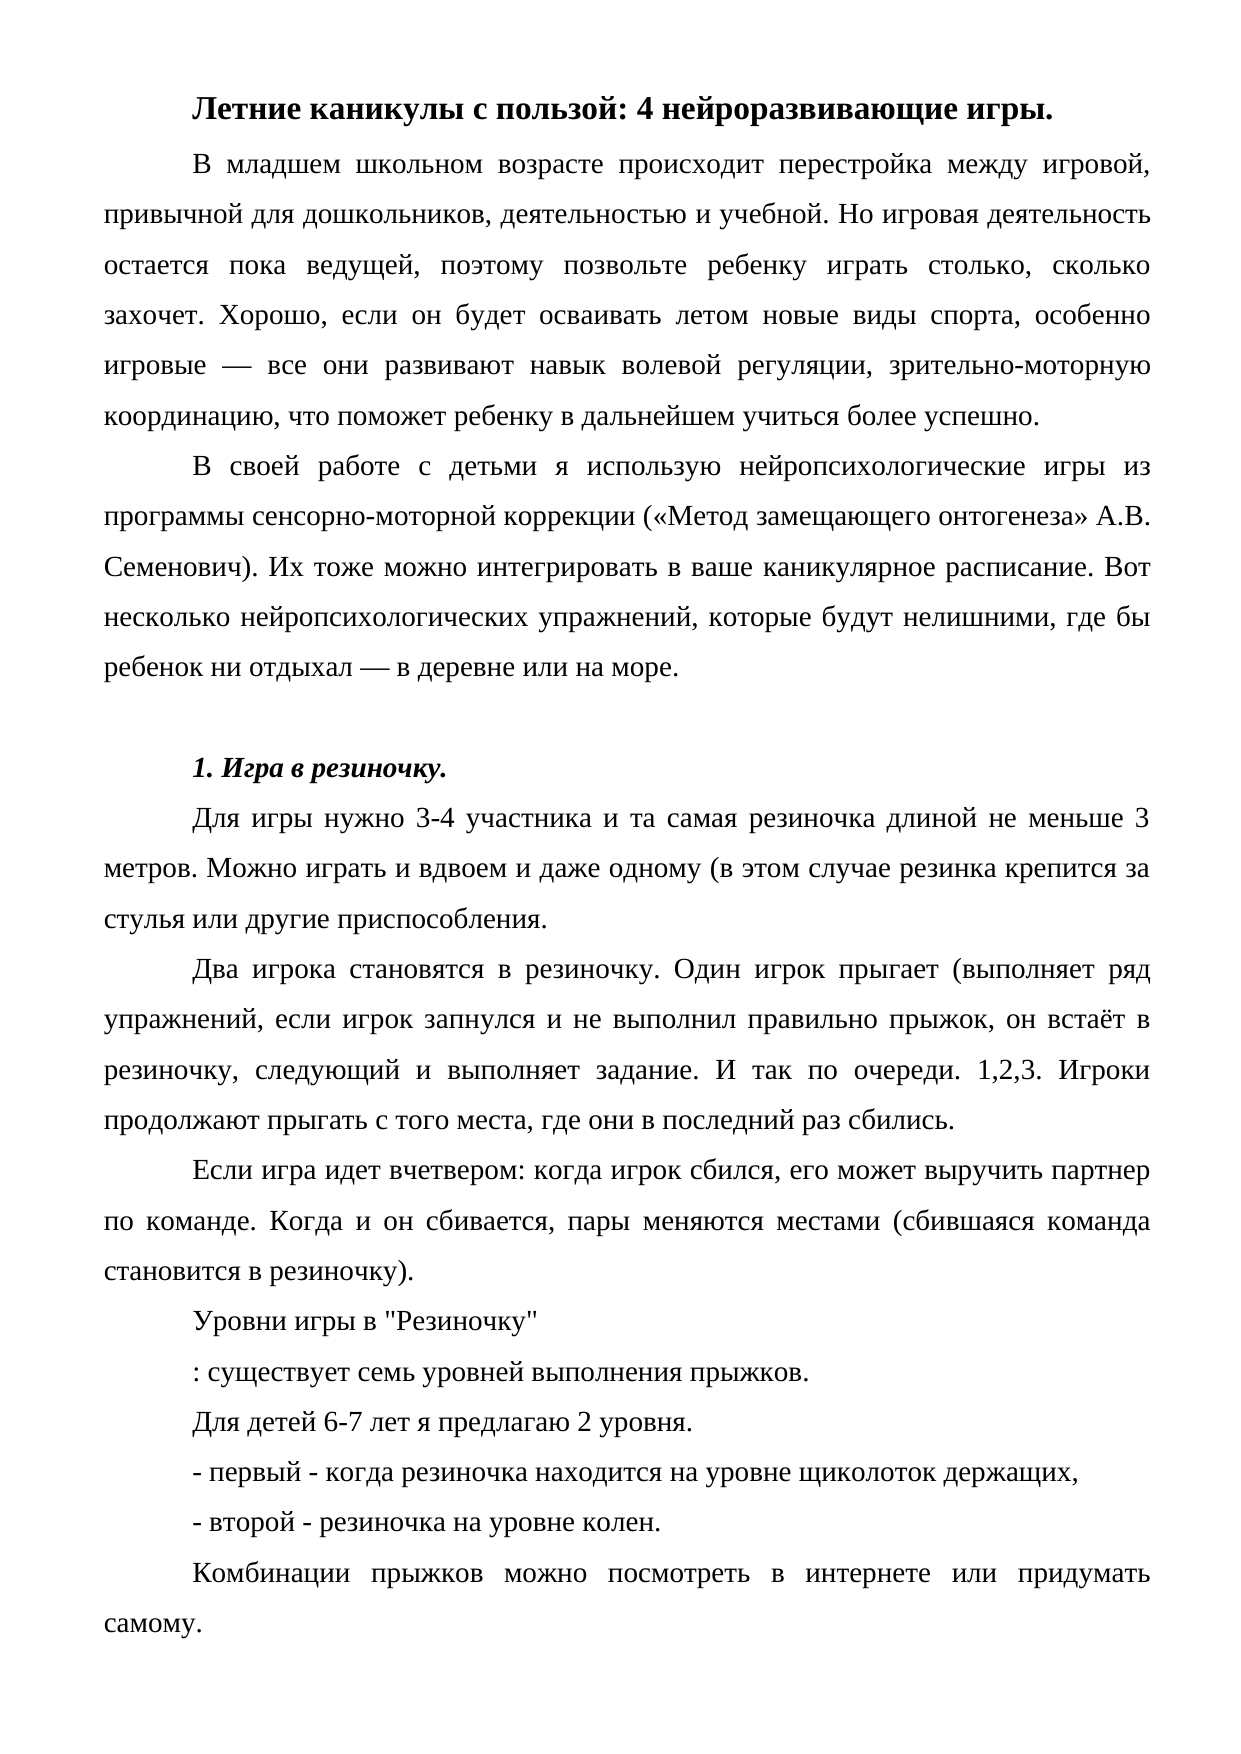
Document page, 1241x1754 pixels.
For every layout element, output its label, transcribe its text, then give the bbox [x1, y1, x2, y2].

text Для игры нужно 3-4 участника и та самая резиночка длиной не меньше 3 метров. Можно играть и вдвоем и даже одному (в этом случае резинка крепится за стулья или другие приспособления. [103, 800, 1152, 934]
text Два игрока становятся в резиночку. Один игрок прыгает (выполняет ряд упражнений, если игрок запнулся и не выполнил правильно прыжок, он встаёт в резиночку, следующий и выполняет задание. И так по очереди. 1,2,3. Игроки продолжают прыгать с того места, где они в последний раз сбились. [103, 951, 1152, 1136]
text Летние каникулы с пользой: 4 нейроразвивающие игры. [103, 89, 1152, 127]
text В своей работе с детьми я использую нейропсихологические игры из программы сенсорно-моторной коррекции («Метод замещающего онтогенеза» А.В. Семенович). Их тоже можно интегрировать в ваше каникулярное расписание. Вот несколько нейропсихологических упражнений, которые будут нелишними, где бы ребенок ни отдыхал — в деревне или на море. [103, 448, 1152, 683]
text : существует семь уровней выполнения прыжков. [103, 1354, 1152, 1387]
text - первый - когда резиночка находится на уровне щиколоток держащих, [103, 1454, 1152, 1488]
text Для детей 6-7 лет я предлагаю 2 уровня. [103, 1404, 1152, 1437]
text Уровни игры в "Резиночку" [103, 1303, 1152, 1337]
text 1. Игра в резиночку. [103, 750, 1152, 783]
text Комбинации прыжков можно посмотреть в интернете или придумать самому. [103, 1555, 1152, 1639]
text Если игра идет вчетвером: когда игрок сбился, его может выручить партнер по команде. Когда и он сбивается, пары меняются местами (сбившаяся команда становится в резиночку). [103, 1152, 1152, 1287]
text - второй - резиночка на уровне колен. [103, 1504, 1152, 1538]
text В младшем школьном возрасте происходит перестройка между игровой, привычной для дошкольников, деятельностью и учебной. Но игровая деятельность остается пока ведущей, поэтому позвольте ребенку играть столько, сколько захочет. Хорошо, если он будет осваивать летом новые виды спорта, особенно игровые — все они развивают навык волевой регуляции, зрительно-моторную координацию, что поможет ребенку в дальнейшем учиться более успешно. [103, 146, 1152, 431]
